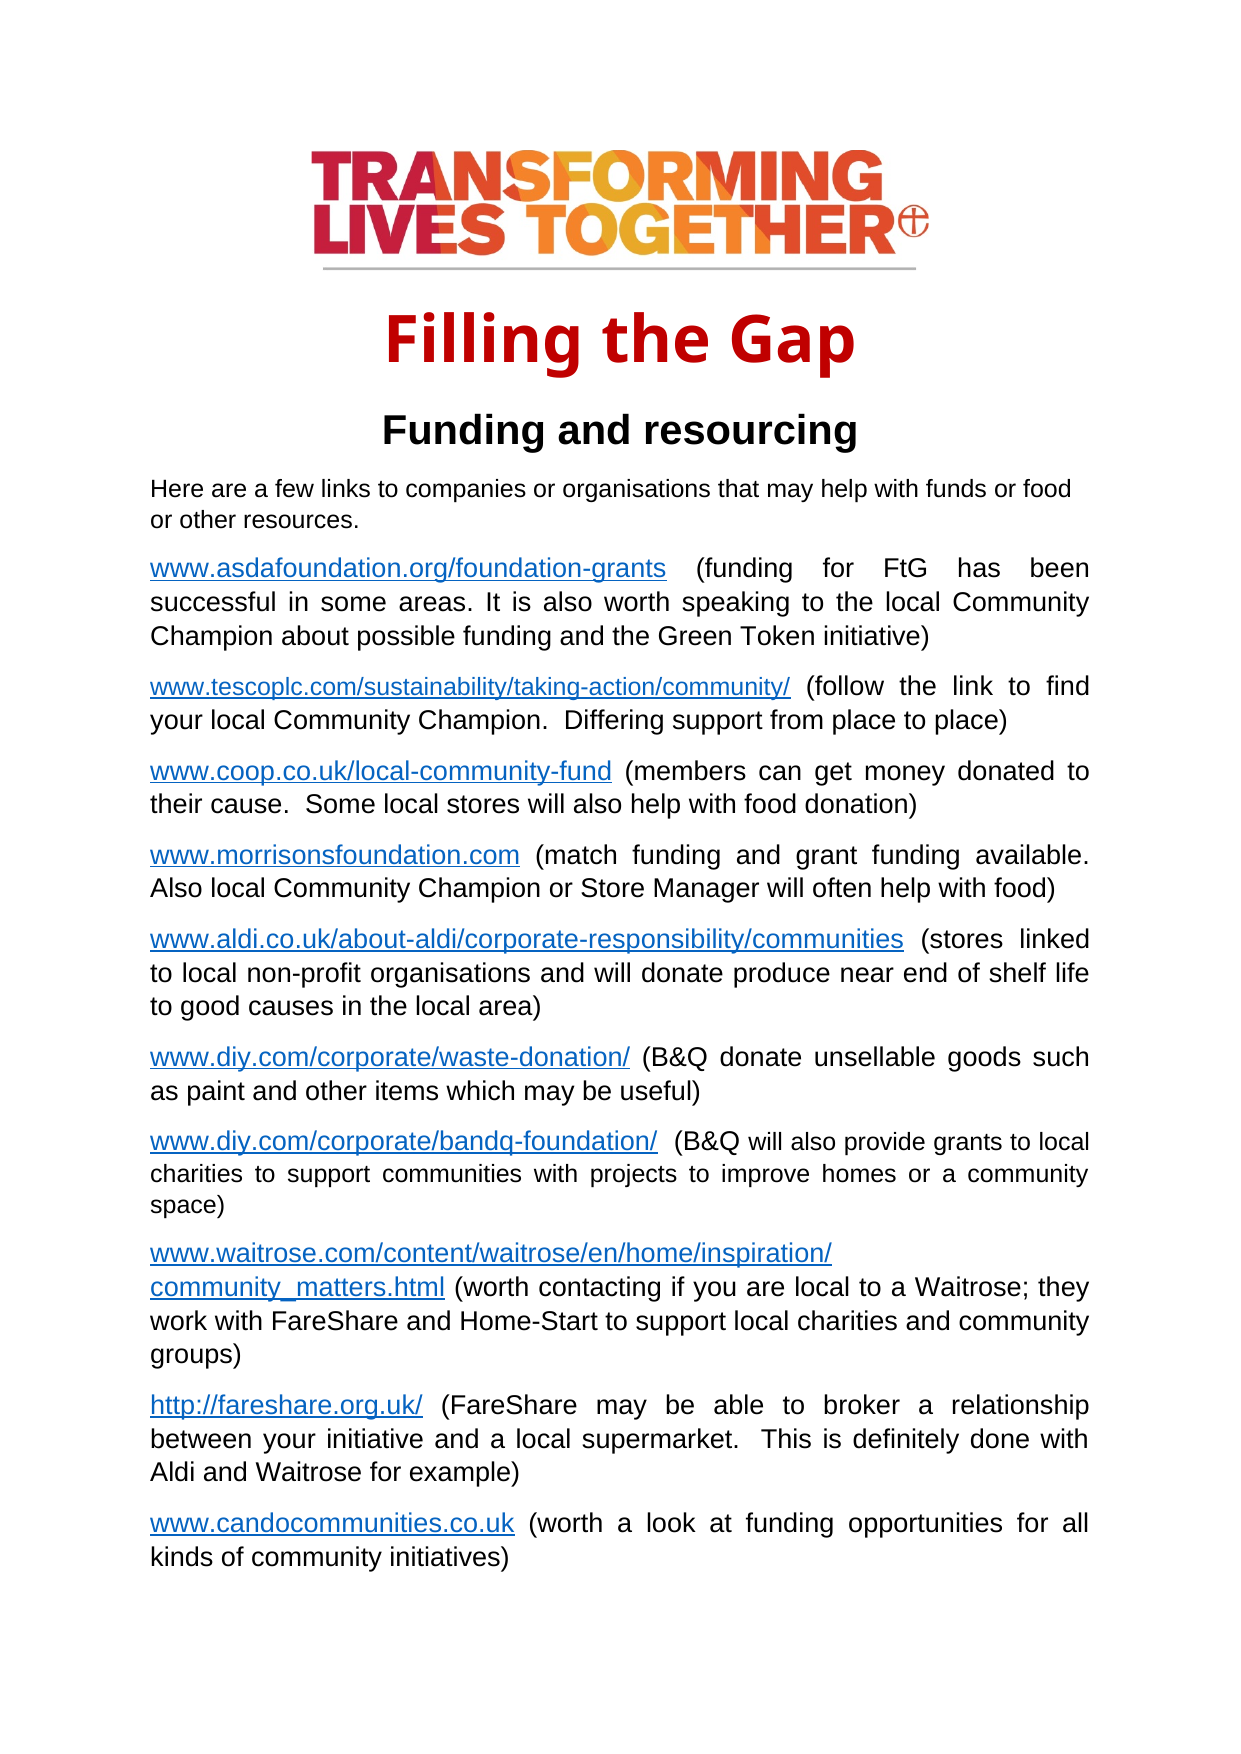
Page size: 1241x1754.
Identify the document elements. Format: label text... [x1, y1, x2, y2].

text Here are a few links to companies or organisations that may help with funds or food or other resources. [150, 474, 1090, 533]
text www.asdafoundation.org/foundation-grants (funding for FtG has been successful in some areas. It is also worth speaking to the local Community Champion about possible funding and the Green Token initiative) [150, 552, 1090, 651]
text Funding and resourcing [150, 405, 1090, 453]
text www.waitrose.com/content/waitrose/en/home/inspiration/community_matters.html (worth contacting if you are local to a Waitrose; they work with FareShare and Home-Start to support local charities and community groups) [150, 1237, 1090, 1370]
text www.aldi.co.uk/about-aldi/corporate-responsibility/communities (stores linked to local non-profit organisations and will donate produce near end of shelf life to good causes in the local area) [150, 923, 1090, 1022]
picture [311, 150, 929, 274]
text Filling the Gap [150, 292, 1090, 382]
text www.diy.com/corporate/waste-donation/ (B&Q donate unsellable goods such as paint and other items which may be useful) [150, 1041, 1090, 1106]
text www.coop.co.uk/local-community-fund (members can get money donated to their cause. Some local stores will also help with food donation) [150, 754, 1090, 819]
text http://fareshare.org.uk/ (FareShare may be able to broker a relationship between your initiative and a local supermarket. This is definitely done with Aldi and Waitrose for example) [150, 1389, 1090, 1488]
text www.tescoplc.com/sustainability/taking-action/community/ (follow the link to find your local Community Champion. Differing support from place to place) [150, 670, 1090, 735]
text www.morrisonsfoundation.com (match funding and grant funding available. Also local Community Champion or Store Manager will often help with food) [150, 839, 1090, 904]
text www.diy.com/corporate/bandq-foundation/ (B&Q will also provide grants to local charities to support communities with projects to improve homes or a community space) [150, 1125, 1090, 1218]
text www.candocommunities.co.uk (worth a look at funding opportunities for all kinds of community initiatives) [150, 1507, 1090, 1572]
